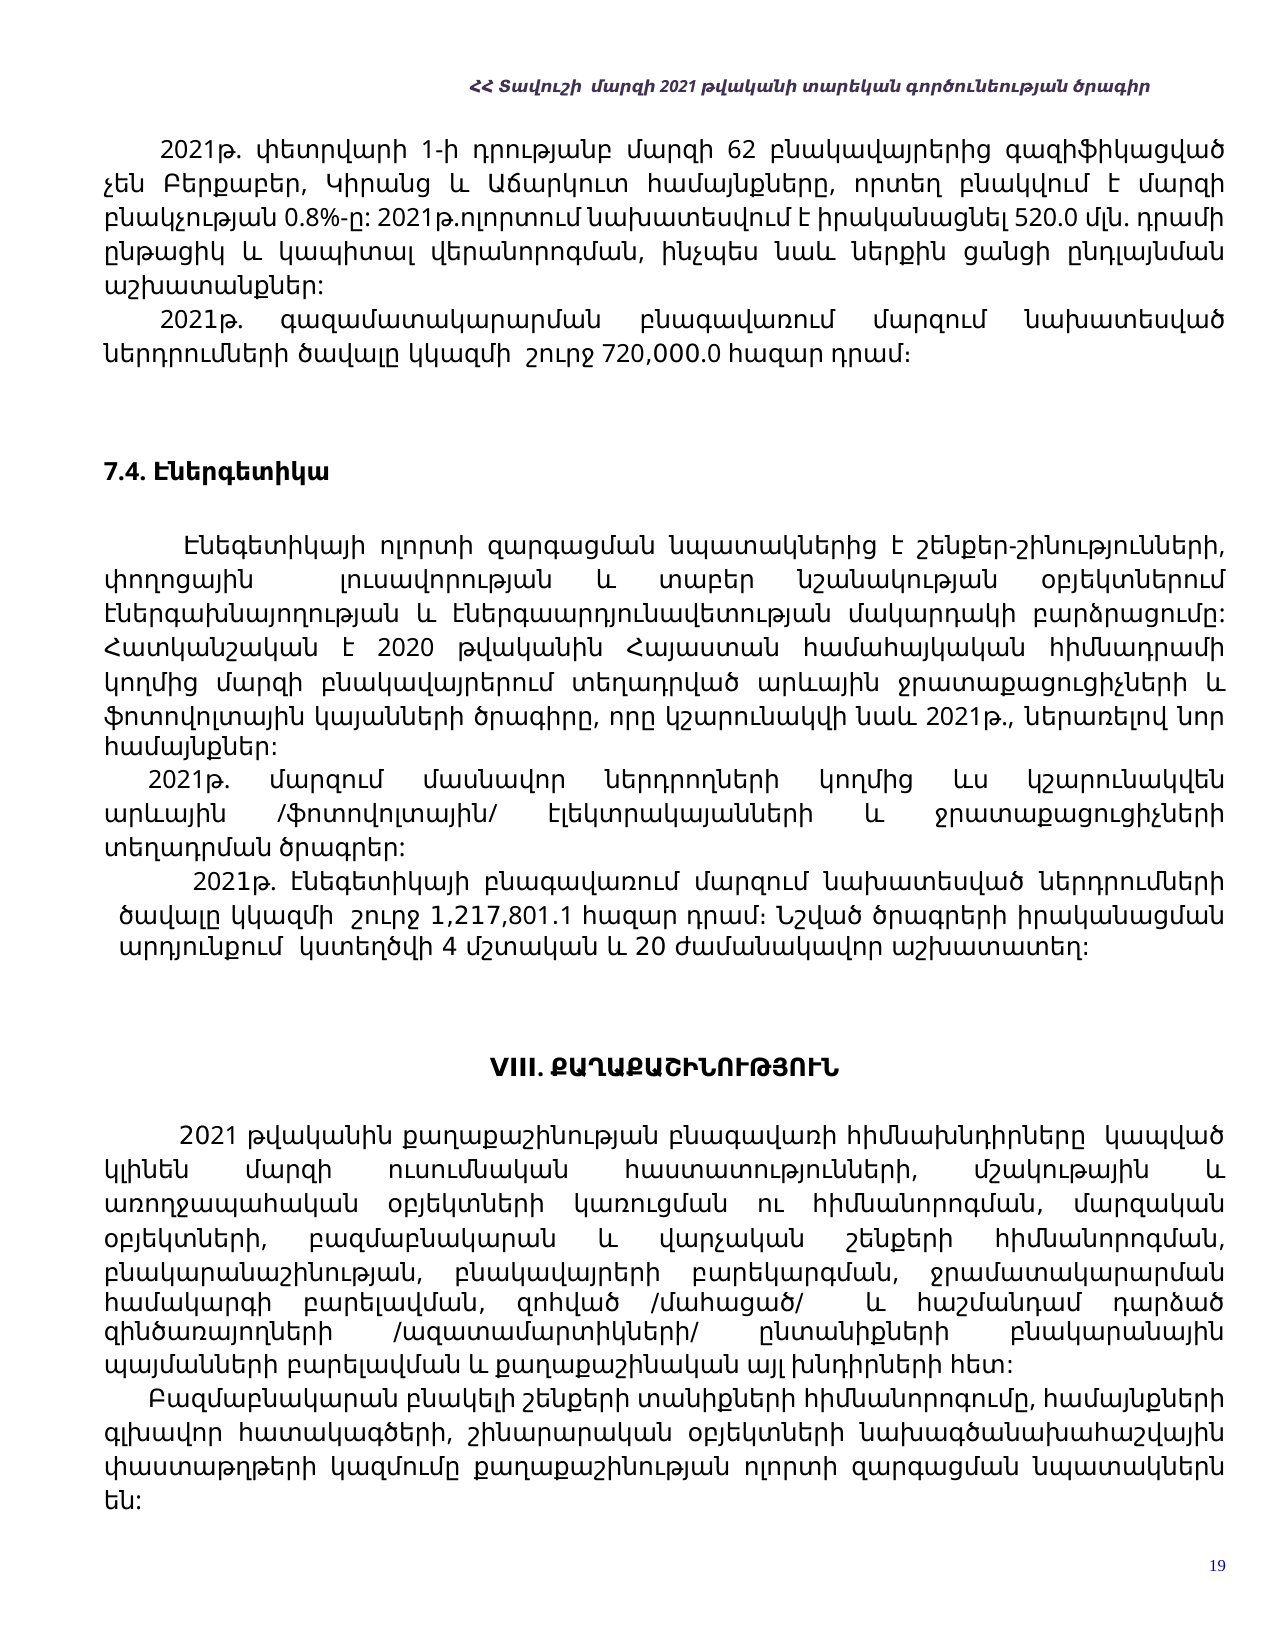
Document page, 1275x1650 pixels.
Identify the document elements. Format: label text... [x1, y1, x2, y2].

text VIII. ՔԱՂԱՔԱՇԻՆՈՒԹՅՈՒՆ [103, 1050, 1225, 1084]
text Բազմաբնակարան բնակելի շենքերի տանիքների հիմնանորոգումը, համայնքների գլխավոր հատակագծերի, շինարարական օբյեկտների նախագծանախահաշվային փաստաթղթերի կազմումը քաղաքաշինության ոլորտի զարգացման նպատակներն են: [103, 1381, 1225, 1517]
subtitle Էնեգետիկայի ոլորտի զարգացման նպատակներից է շենքեր-շինությունների, փողոցային լուսավորության և տաբեր նշանակության օբյեկտներում էներգախնայողության և էներգաարդյունավետության մակարդակի բարձրացումը: Հատկանշական է 2020 թվականին Հայաստան համահայկական հիմնադրամի կողմից մարզի բնակավայրերում տեղադրված արևային ջրատաքացուցիչների և ֆոտովոլտային կայանների ծրագիրը, որը կշարունակվի նաև 2021թ., ներառելով նոր համայնքներ: [103, 528, 1225, 761]
subtitle 7.4. Էներգետիկա [103, 453, 1225, 488]
text 2021թ. գազամատակարարման բնագավառում մարզում նախատեսված ներդրումների ծավալը կկազմի շուրջ 720,000.0 հազար դրամ։ [103, 302, 1225, 370]
text 2021 թվականին քաղաքաշինության բնագավառի հիմնախնդիրները կապված կլինեն մարզի ուսումնական հաստատությունների, մշակութային և առողջապահական օբյեկտների կառուցման ու հիմնանորոգման, մարզական օբյեկտների, բազմաբնակարան և վարչական շենքերի հիմնանորոգման, բնակարանաշինության, բնակավայրերի բարեկարգման, ջրամատակարարման համակարգի բարելավման, զոհված /մահացած/ և հաշմանդամ դարձած զինծառայողների /ազատամարտիկների/ ընտանիքների բնակարանային պայմանների բարելավման և քաղաքաշինական այլ խնդիրների հետ: [103, 1118, 1225, 1381]
text 2021թ. փետրվարի 1-ի դրությանբ մարզի 62 բնակավայրերից գազիֆիկացված չեն Բերքաբեր, Կիրանց և Աճարկուտ համայնքները, որտեղ բնակվում է մարզի բնակչության 0.8%-ը: 2021թ.ոլորտում նախատեսվում է իրականացնել 520.0 մլն. դրամի ընթացիկ և կապիտալ վերանորոգման, ինչպես նաև ներքին ցանցի ընդլայնման աշխատանքներ: [103, 132, 1225, 302]
list 2021թ. էնեգետիկայի բնագավառում մարզում նախատեսված ներդրումների ծավալը կկազմի շուրջ 1,217,801․1 հազար դրամ։ Նշված ծրագրերի իրականացման արդյունքում կստեղծվի 4 մշտական և 20 ժամանակավոր աշխատատեղ: [118, 864, 1225, 961]
text 2021թ. մարզում մասնավոր ներդրողների կողմից ևս կշարունակվեն արևային /ֆոտովոլտային/ էլեկտրակայանների և ջրատաքացուցիչների տեղադրման ծրագրեր: [103, 761, 1225, 864]
